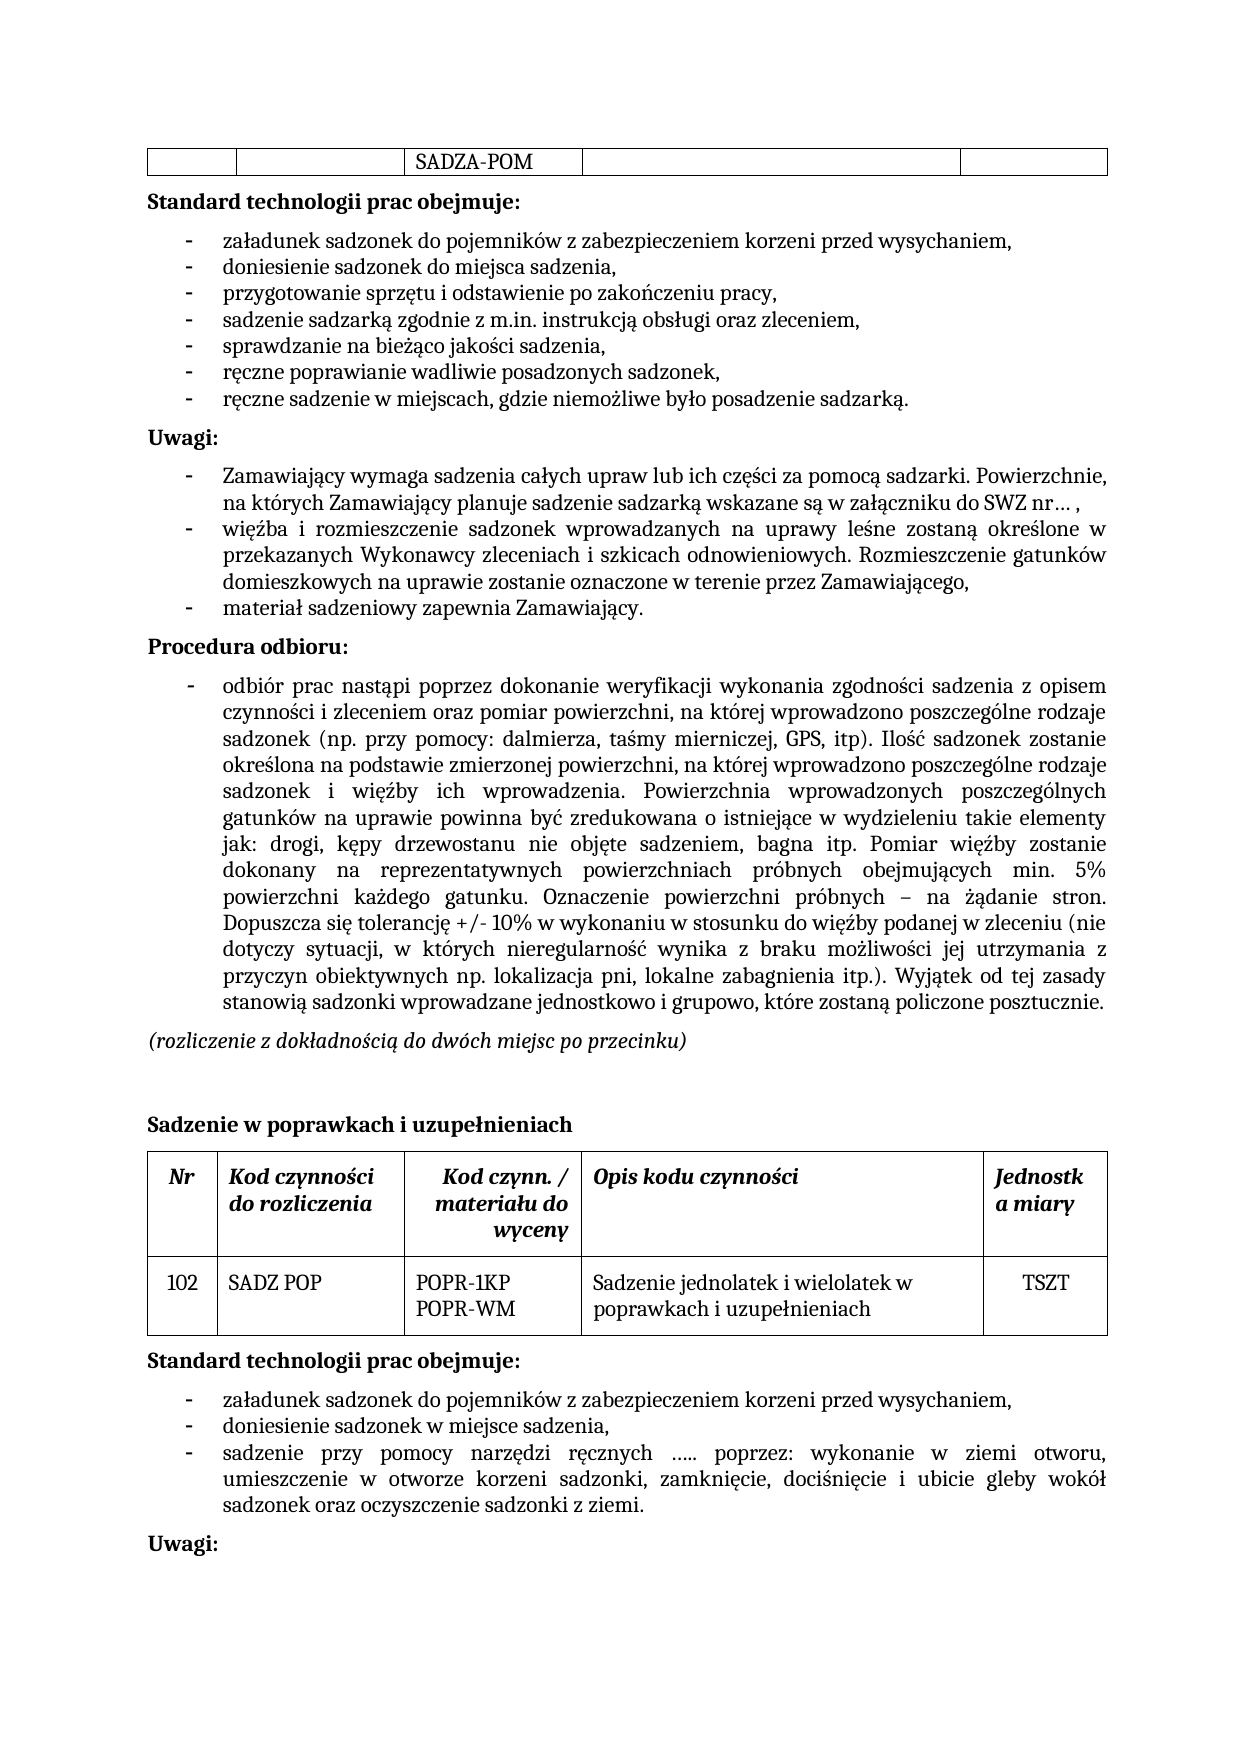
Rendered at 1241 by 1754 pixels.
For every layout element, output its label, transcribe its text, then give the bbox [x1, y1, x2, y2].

text Procedura odbioru: [148, 634, 1107, 660]
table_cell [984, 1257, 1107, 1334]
list więźba i rozmieszczenie sadzonek wprowadzanych na uprawy leśne zostaną określone w przekazanych Wykonawcy zleceniach i szkicach odnowieniowych. Rozmieszczenie gatunków domieszkowych na uprawie zostanie oznaczone w terenie przez Zamawiającego, [185, 516, 1107, 595]
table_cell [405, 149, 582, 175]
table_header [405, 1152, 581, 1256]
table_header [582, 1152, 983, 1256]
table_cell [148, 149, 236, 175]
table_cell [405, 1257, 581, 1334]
text Sadzenie w poprawkach i uzupełnieniach [148, 1112, 1107, 1138]
text Uwagi: [148, 1531, 1107, 1557]
list ręczne sadzenie w miejscach, gdzie niemożliwe było posadzenie sadzarką. [185, 386, 1107, 412]
list sadzenie przy pomocy narzędzi ręcznych ….. poprzez: wykonanie w ziemi otworu, umieszczenie w otworze korzeni sadzonki, zamknięcie, dociśnięcie i ubicie gleby wokół sadzonek oraz oczyszczenie sadzonki z ziemi. [185, 1439, 1107, 1519]
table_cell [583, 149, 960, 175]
list Zamawiający wymaga sadzenia całych upraw lub ich części za pomocą sadzarki. Powierzchnie, na których Zamawiający planuje sadzenie sadzarką wskazane są w załączniku do SWZ nr… , [185, 463, 1107, 516]
text (rozliczenie z dokładnością do dwóch miejsc po przecinku) [148, 1028, 1107, 1054]
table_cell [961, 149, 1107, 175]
list odbiór prac nastąpi poprzez dokonanie weryfikacji wykonania zgodności sadzenia z opisem czynności i zleceniem oraz pomiar powierzchni, na której wprowadzono poszczególne rodzaje sadzonek (np. przy pomocy: dalmierza, taśmy mierniczej, GPS, itp). Ilość sadzonek zostanie określona na podstawie zmierzonej powierzchni, na której wprowadzono poszczególne rodzaje sadzonek i więźby ich wprowadzenia. Powierzchnia wprowadzonych poszczególnych gatunków na uprawie powinna być zredukowana o istniejące w wydzieleniu takie elementy jak: drogi, kępy drzewostanu nie objęte sadzeniem, bagna itp. Pomiar więźby zostanie dokonany na reprezentatywnych powierzchniach próbnych obejmujących min. 5% powierzchni każdego gatunku. Oznaczenie powierzchni próbnych – na żądanie stron. Dopuszcza się tolerancję +/- 10% w wykonaniu w stosunku do więźby podanej w zleceniu (nie dotyczy sytuacji, w których nieregularność wynika z braku możliwości jej utrzymania z przyczyn obiektywnych np. lokalizacja pni, lokalne zabagnienia itp.). Wyjątek od tej zasady stanowią sadzonki wprowadzane jednostkowo i grupowo, które zostaną policzone posztucznie. [185, 673, 1107, 1015]
text Standard technologii prac obejmuje: [148, 1348, 1107, 1374]
list sadzenie sadzarką zgodnie z m.in. instrukcją obsługi oraz zleceniem, [185, 306, 1107, 333]
text Uwagi: [148, 424, 1107, 451]
list doniesienie sadzonek w miejsce sadzenia, [185, 1413, 1107, 1439]
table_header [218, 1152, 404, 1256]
list załadunek sadzonek do pojemników z zabezpieczeniem korzeni przed wysychaniem, [185, 1387, 1107, 1413]
text Standard technologii prac obejmuje: [148, 188, 1107, 215]
list załadunek sadzonek do pojemników z zabezpieczeniem korzeni przed wysychaniem, [185, 227, 1107, 254]
list doniesienie sadzonek do miejsca sadzenia, [185, 254, 1107, 280]
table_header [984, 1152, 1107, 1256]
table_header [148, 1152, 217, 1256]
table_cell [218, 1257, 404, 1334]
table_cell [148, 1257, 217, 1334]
list materiał sadzeniowy zapewnia Zamawiający. [185, 595, 1107, 621]
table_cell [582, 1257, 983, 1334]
list sprawdzanie na bieżąco jakości sadzenia, [185, 333, 1107, 359]
list ręczne poprawianie wadliwie posadzonych sadzonek, [185, 359, 1107, 386]
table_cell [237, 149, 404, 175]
list przygotowanie sprzętu i odstawienie po zakończeniu pracy, [185, 280, 1107, 306]
